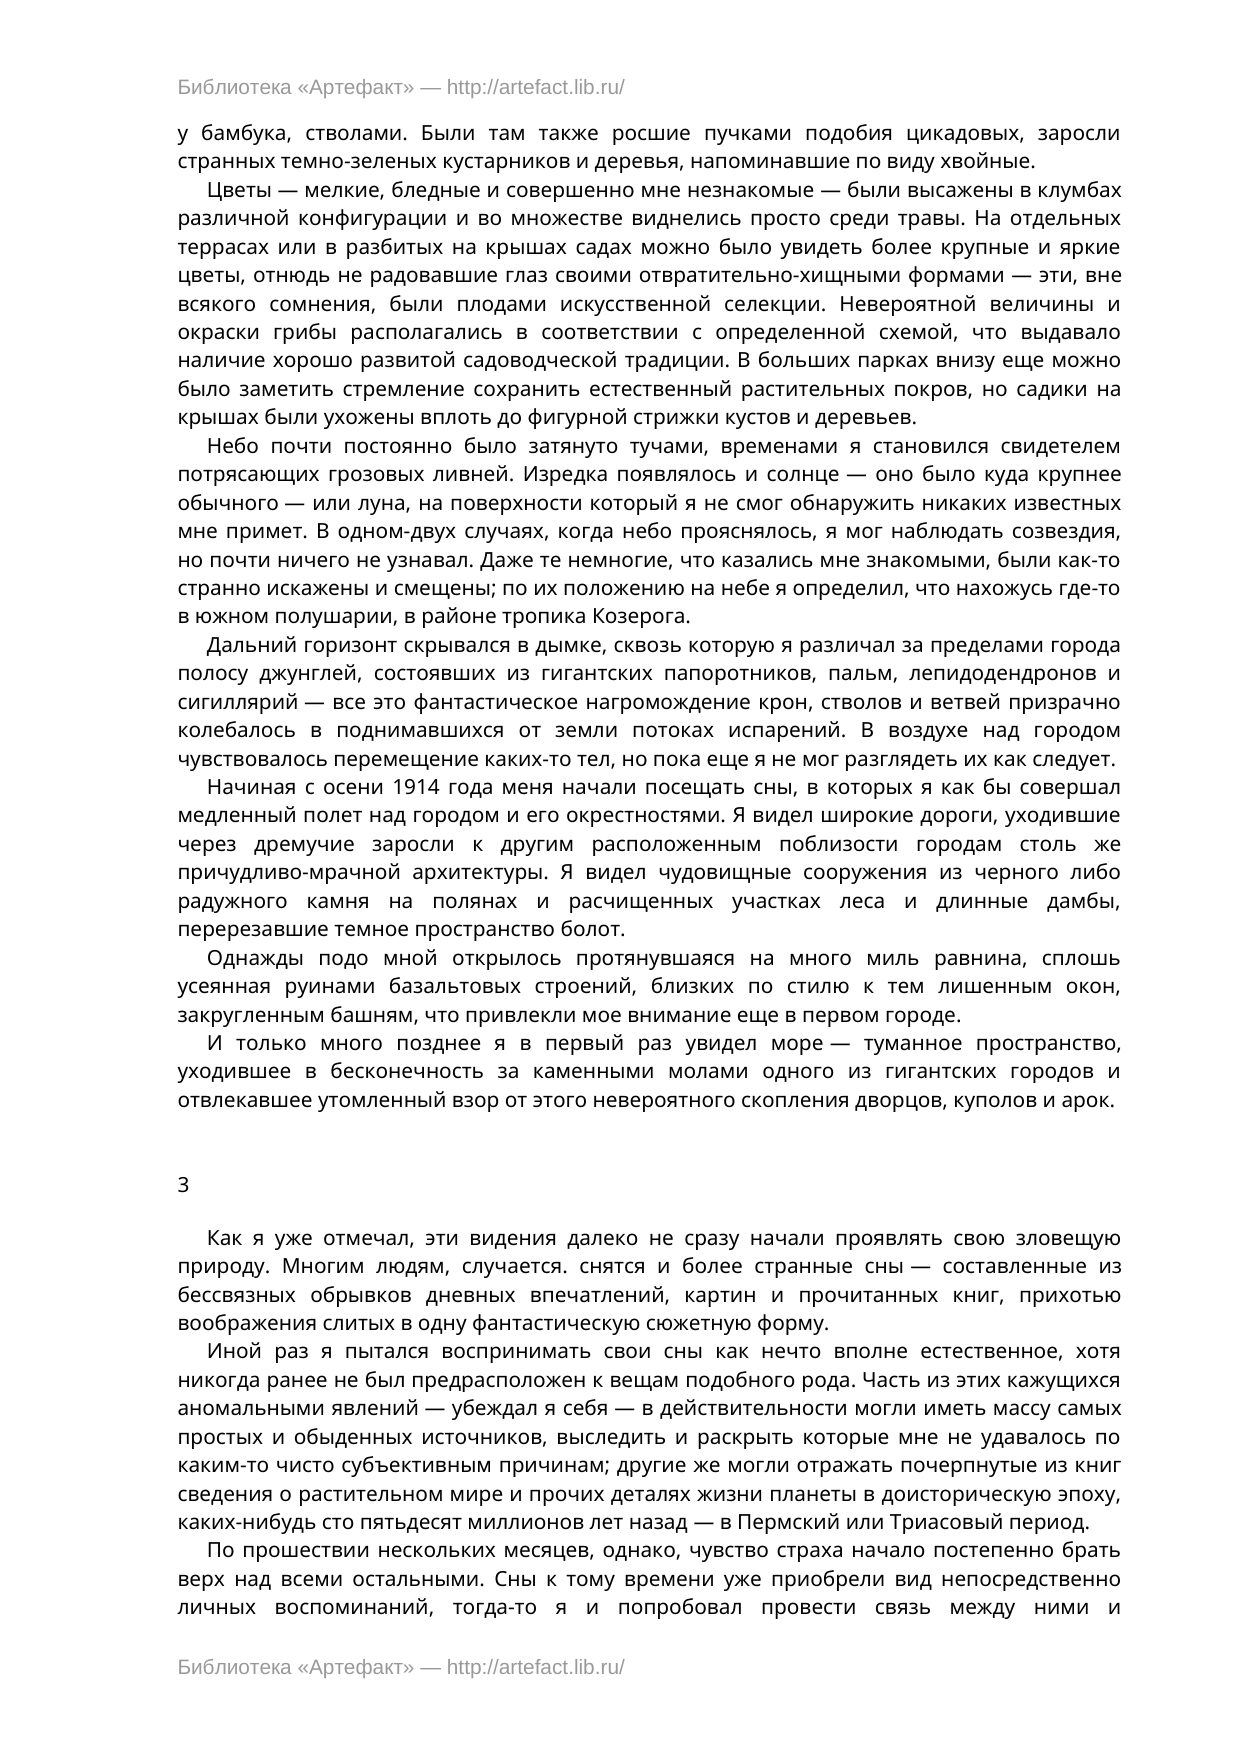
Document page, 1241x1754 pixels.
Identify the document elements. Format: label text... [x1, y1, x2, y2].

text Начиная с осени 1914 года меня начали посещать сны, в которых я как бы совершал медленный полет над городом и его окрестностями. Я видел широкие дороги, уходившие через дремучие заросли к другим расположенным поблизости городам столь же причудливо-мрачной архитектуры. Я видел чудовищные сооружения из черного либо радужного камня на полянах и расчищенных участках леса и длинные дамбы, перерезавшие темное пространство болот. [177, 772, 1122, 943]
text Цветы — мелкие, бледные и совершенно мне незнакомые — были высажены в клумбах различной конфигурации и во множестве виднелись просто среди травы. На отдельных террасах или в разбитых на крышах садах можно было увидеть более крупные и яркие цветы, отнюдь не радовавшие глаз своими отвратительно-хищными формами — эти, вне всякого сомнения, были плодами искусственной селекции. Невероятной величины и окраски грибы располагались в соответствии с определенной схемой, что выдавало наличие хорошо развитой садоводческой традиции. В больших парках внизу еще можно было заметить стремление сохранить естественный растительных покров, но садики на крышах были ухожены вплоть до фигурной стрижки кустов и деревьев. [177, 175, 1122, 431]
text Как я уже отмечал, эти видения далеко не сразу начали проявлять свою зловещую природу. Многим людям, случается. снятся и более странные сны — составленные из бессвязных обрывков дневных впечатлений, картин и прочитанных книг, прихотью воображения слитых в одну фантастическую сюжетную форму. [177, 1223, 1122, 1337]
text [177, 1536, 1122, 1621]
text И только много позднее я в первый раз увидел море — туманное пространство, уходившее в бесконечность за каменными молами одного из гигантских городов и отвлекавшее утомленный взор от этого невероятного скопления дворцов, куполов и арок. [177, 1028, 1122, 1113]
text 3 [177, 1113, 1122, 1223]
text Иной раз я пытался воспринимать свои сны как нечто вполне естественное, хотя никогда ранее не был предрасположен к вещам подобного рода. Часть из этих кажущихся аномальными явлений — убеждал я себя — в действительности могли иметь массу самых простых и обыденных источников, выследить и раскрыть которые мне не удавалось по каким-то чисто субъективным причинам; другие же могли отражать почерпнутые из книг сведения о растительном мире и прочих деталях жизни планеты в доисторическую эпоху, каких-нибудь сто пятьдесят миллионов лет назад — в Пермский или Триасовый период. [177, 1337, 1122, 1536]
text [177, 118, 1122, 175]
text Однажды подо мной открылось протянувшаяся на много миль равнина, сплошь усеянная руинами базальтовых строений, близких по стилю к тем лишенным окон, закругленным башням, что привлекли мое внимание еще в первом городе. [177, 943, 1122, 1028]
text Небо почти постоянно было затянуто тучами, временами я становился свидетелем потрясающих грозовых ливней. Изредка появлялось и солнце — оно было куда крупнее обычного — или луна, на поверхности который я не смог обнаружить никаких известных мне примет. В одном-двух случаях, когда небо прояснялось, я мог наблюдать созвездия, но почти ничего не узнавал. Даже те немногие, что казались мне знакомыми, были как-то странно искажены и смещены; по их положению на небе я определил, что нахожусь где-то в южном полушарии, в районе тропика Козерога. [177, 431, 1122, 630]
text Дальний горизонт скрывался в дымке, сквозь которую я различал за пределами города полосу джунглей, состоявших из гигантских папоротников, пальм, лепидодендронов и сигиллярий — все это фантастическое нагромождение крон, стволов и ветвей призрачно колебалось в поднимавшихся от земли потоках испарений. В воздухе над городом чувствовалось перемещение каких-то тел, но пока еще я не мог разглядеть их как следует. [177, 630, 1122, 772]
